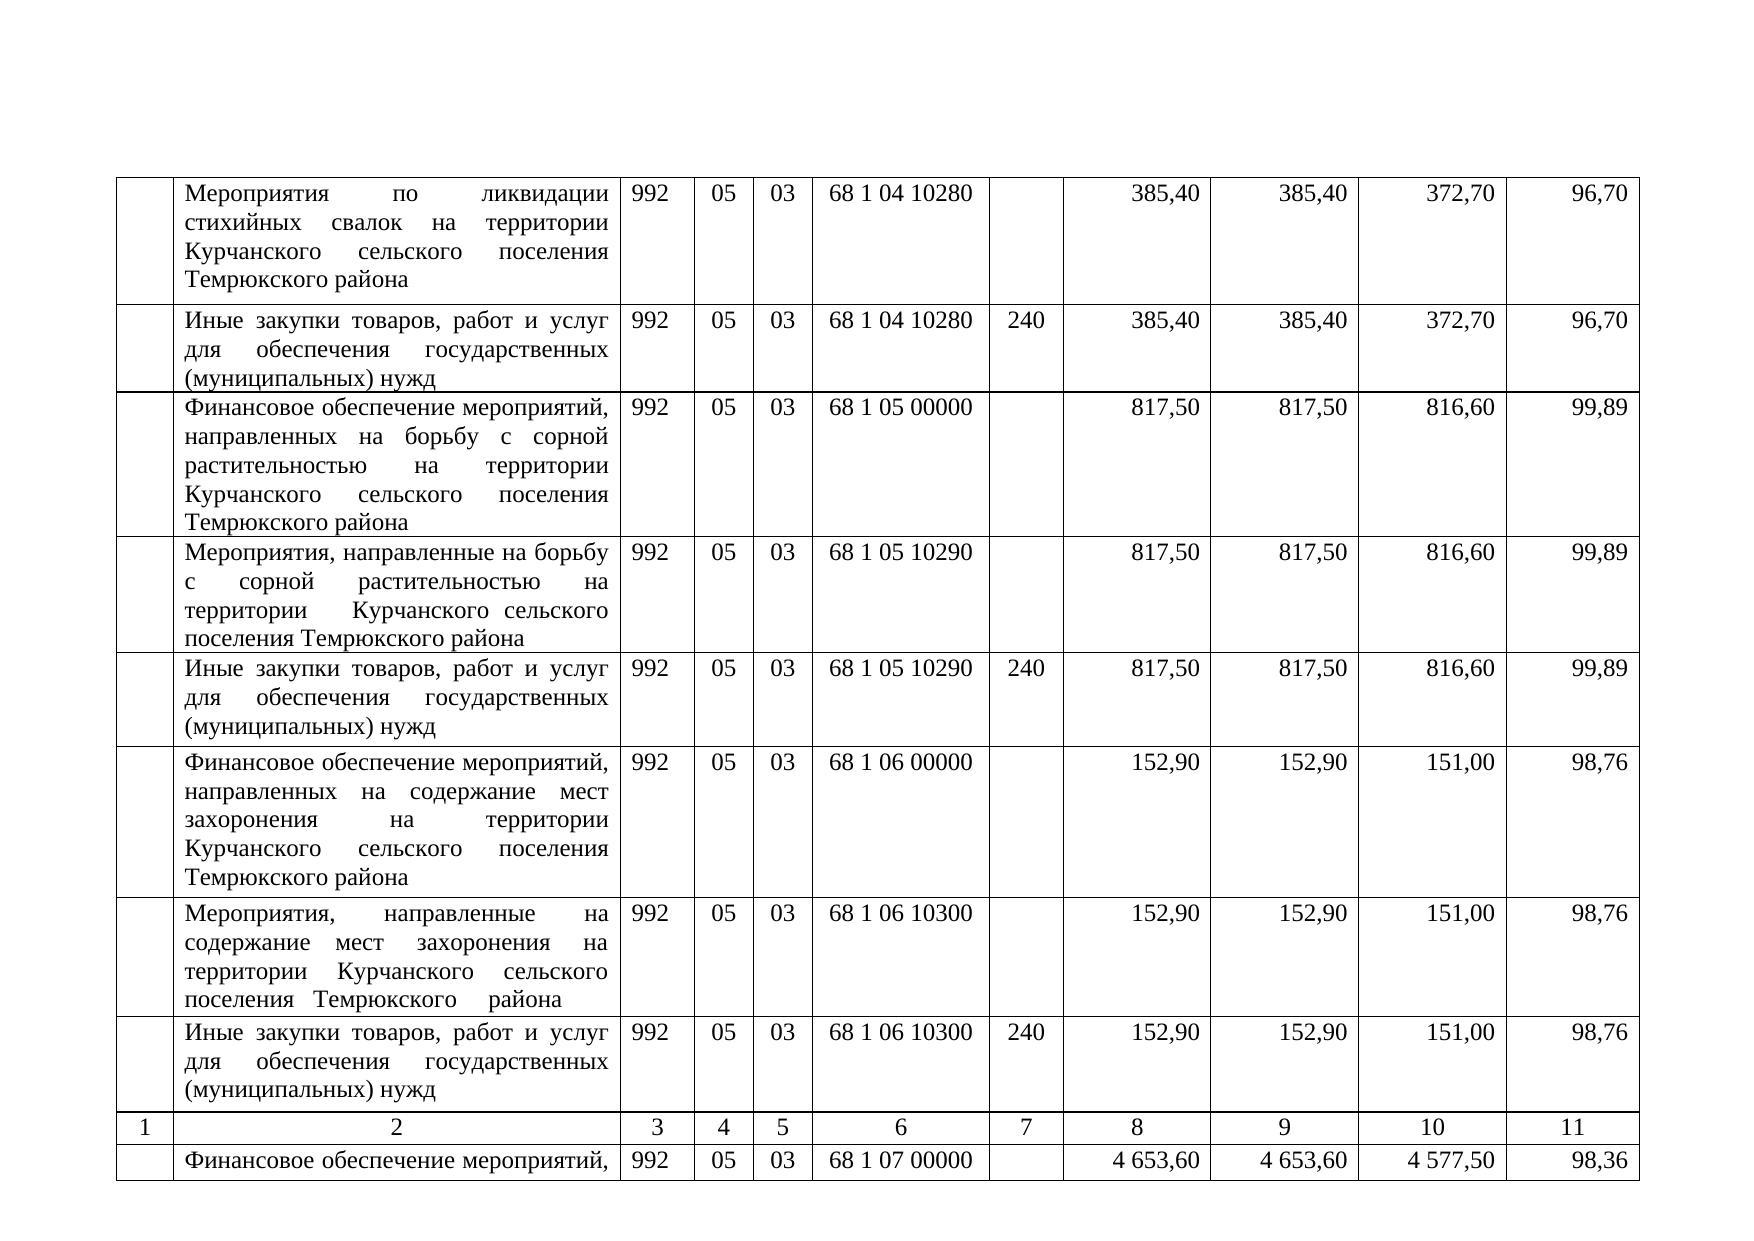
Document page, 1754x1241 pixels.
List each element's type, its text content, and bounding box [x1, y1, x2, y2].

table_cell 03 [754, 1145, 812, 1180]
table_cell 372,70 [1359, 178, 1506, 304]
table_cell 03 [754, 747, 812, 897]
table_cell 05 [695, 537, 753, 652]
table_cell 152,90 [1064, 747, 1210, 897]
table_cell 98,76 [1507, 747, 1639, 897]
table_cell 03 [754, 653, 812, 746]
table_cell 385,40 [1211, 305, 1358, 391]
table_cell 03 [754, 178, 812, 304]
table_cell [990, 747, 1063, 897]
table_cell 05 [695, 305, 753, 391]
table_cell 385,40 [1064, 178, 1210, 304]
table_cell 05 [695, 178, 753, 304]
table_cell 68 1 04 10280 [813, 305, 989, 391]
table_cell 96,70 [1507, 178, 1639, 304]
table_cell 240 [990, 305, 1063, 391]
table_cell [990, 898, 1063, 1016]
table_cell 385,40 [1211, 178, 1358, 304]
table_cell 992 [621, 537, 694, 652]
table_cell 11 [1507, 1113, 1639, 1144]
table_cell 992 [621, 178, 694, 304]
table_cell 151,00 [1359, 747, 1506, 897]
table_cell 68 1 05 10290 [813, 537, 989, 652]
table_cell [990, 1145, 1063, 1180]
table_cell 385,40 [1064, 305, 1210, 391]
table_cell [117, 537, 173, 652]
table_cell 03 [754, 898, 812, 1016]
table_cell 5 [754, 1113, 812, 1144]
table_cell 992 [621, 898, 694, 1016]
table_cell 817,50 [1211, 537, 1358, 652]
table_cell 99,89 [1507, 537, 1639, 652]
table_cell Иные закупки товаров, работ и услуг для обеспечения государственных (муниципальных) нужд [174, 653, 620, 746]
table_cell 05 [695, 1145, 753, 1180]
table_cell 6 [813, 1113, 989, 1144]
table_cell Финансовое обеспечение мероприятий, направленных на борьбу с сорной растительностью на территории Курчанского сельского поселения Темрюкского района [174, 393, 620, 536]
table_cell 3 [621, 1113, 694, 1144]
table_cell [117, 1145, 173, 1180]
table_cell 152,90 [1211, 898, 1358, 1016]
table_cell 8 [1064, 1113, 1210, 1144]
table_cell [990, 537, 1063, 652]
table_cell 992 [621, 653, 694, 746]
table_cell Иные закупки товаров, работ и услуг для обеспечения государственных (муниципальных) нужд [174, 1017, 620, 1111]
table_cell 98,76 [1507, 898, 1639, 1016]
table_cell 817,50 [1064, 393, 1210, 536]
table_cell 992 [621, 393, 694, 536]
table_cell 152,90 [1211, 747, 1358, 897]
table_cell 96,70 [1507, 305, 1639, 391]
table_cell 68 1 07 00000 [813, 1145, 989, 1180]
table_cell [117, 178, 173, 304]
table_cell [174, 1145, 620, 1180]
table_cell 03 [754, 1017, 812, 1111]
table_cell Мероприятия, направленные на содержание мест захоронения на территории Курчанского сельского поселения Темрюкского района [174, 898, 620, 1016]
table_cell 10 [1359, 1113, 1506, 1144]
table_cell 98,76 [1507, 1017, 1639, 1111]
table_cell 05 [695, 653, 753, 746]
table_cell 03 [754, 537, 812, 652]
table_cell Иные закупки товаров, работ и услуг для обеспечения государственных (муниципальных) нужд [174, 305, 620, 391]
table_cell 68 1 04 10280 [813, 178, 989, 304]
table_cell 68 1 05 10290 [813, 653, 989, 746]
table_cell 240 [990, 653, 1063, 746]
table_cell 68 1 05 00000 [813, 393, 989, 536]
table_cell Мероприятия, направленные на борьбу с сорной растительностью на территории Курчанского сельского поселения Темрюкского района [174, 537, 620, 652]
table_cell 992 [621, 1145, 694, 1180]
table_cell 4 577,50 [1359, 1145, 1506, 1180]
table_cell 98,36 [1507, 1145, 1639, 1180]
table_cell 817,50 [1064, 653, 1210, 746]
table_cell 817,50 [1211, 393, 1358, 536]
table_cell [117, 393, 173, 536]
table_cell 152,90 [1064, 898, 1210, 1016]
table_cell 816,60 [1359, 653, 1506, 746]
table_cell 817,50 [1064, 537, 1210, 652]
table_cell Мероприятия по ликвидации стихийных свалок на территории Курчанского сельского поселения Темрюкского района [174, 178, 620, 304]
table_cell 99,89 [1507, 393, 1639, 536]
table_cell 992 [621, 1017, 694, 1111]
table_cell 9 [1211, 1113, 1358, 1144]
table_cell 2 [174, 1113, 620, 1144]
table_cell 4 653,60 [1211, 1145, 1358, 1180]
table_cell [117, 747, 173, 897]
table_cell [990, 178, 1063, 304]
table_cell 1 [117, 1113, 173, 1144]
table_cell 68 1 06 10300 [813, 1017, 989, 1111]
table_cell 4 653,60 [1064, 1145, 1210, 1180]
table_cell 151,00 [1359, 898, 1506, 1016]
table_cell Финансовое обеспечение мероприятий, направленных на содержание мест захоронения на территории Курчанского сельского поселения Темрюкского района [174, 747, 620, 897]
table_cell [117, 305, 173, 391]
table_cell [117, 1017, 173, 1111]
table_cell 05 [695, 898, 753, 1016]
table_cell 03 [754, 305, 812, 391]
table_cell 4 [695, 1113, 753, 1144]
table_cell 151,00 [1359, 1017, 1506, 1111]
table_cell 372,70 [1359, 305, 1506, 391]
table_cell 03 [754, 393, 812, 536]
table_cell 05 [695, 1017, 753, 1111]
table_cell 68 1 06 10300 [813, 898, 989, 1016]
table_cell 992 [621, 747, 694, 897]
table_cell 816,60 [1359, 393, 1506, 536]
table_cell 152,90 [1064, 1017, 1210, 1111]
table_cell 992 [621, 305, 694, 391]
table_cell 99,89 [1507, 653, 1639, 746]
table_cell [117, 653, 173, 746]
table_cell 240 [990, 1017, 1063, 1111]
table_cell 05 [695, 393, 753, 536]
table_cell 817,50 [1211, 653, 1358, 746]
table_cell 7 [990, 1113, 1063, 1144]
table_cell 152,90 [1211, 1017, 1358, 1111]
table_cell [990, 393, 1063, 536]
table_cell 05 [695, 747, 753, 897]
table_cell 68 1 06 00000 [813, 747, 989, 897]
table_cell 816,60 [1359, 537, 1506, 652]
table_cell [117, 898, 173, 1016]
